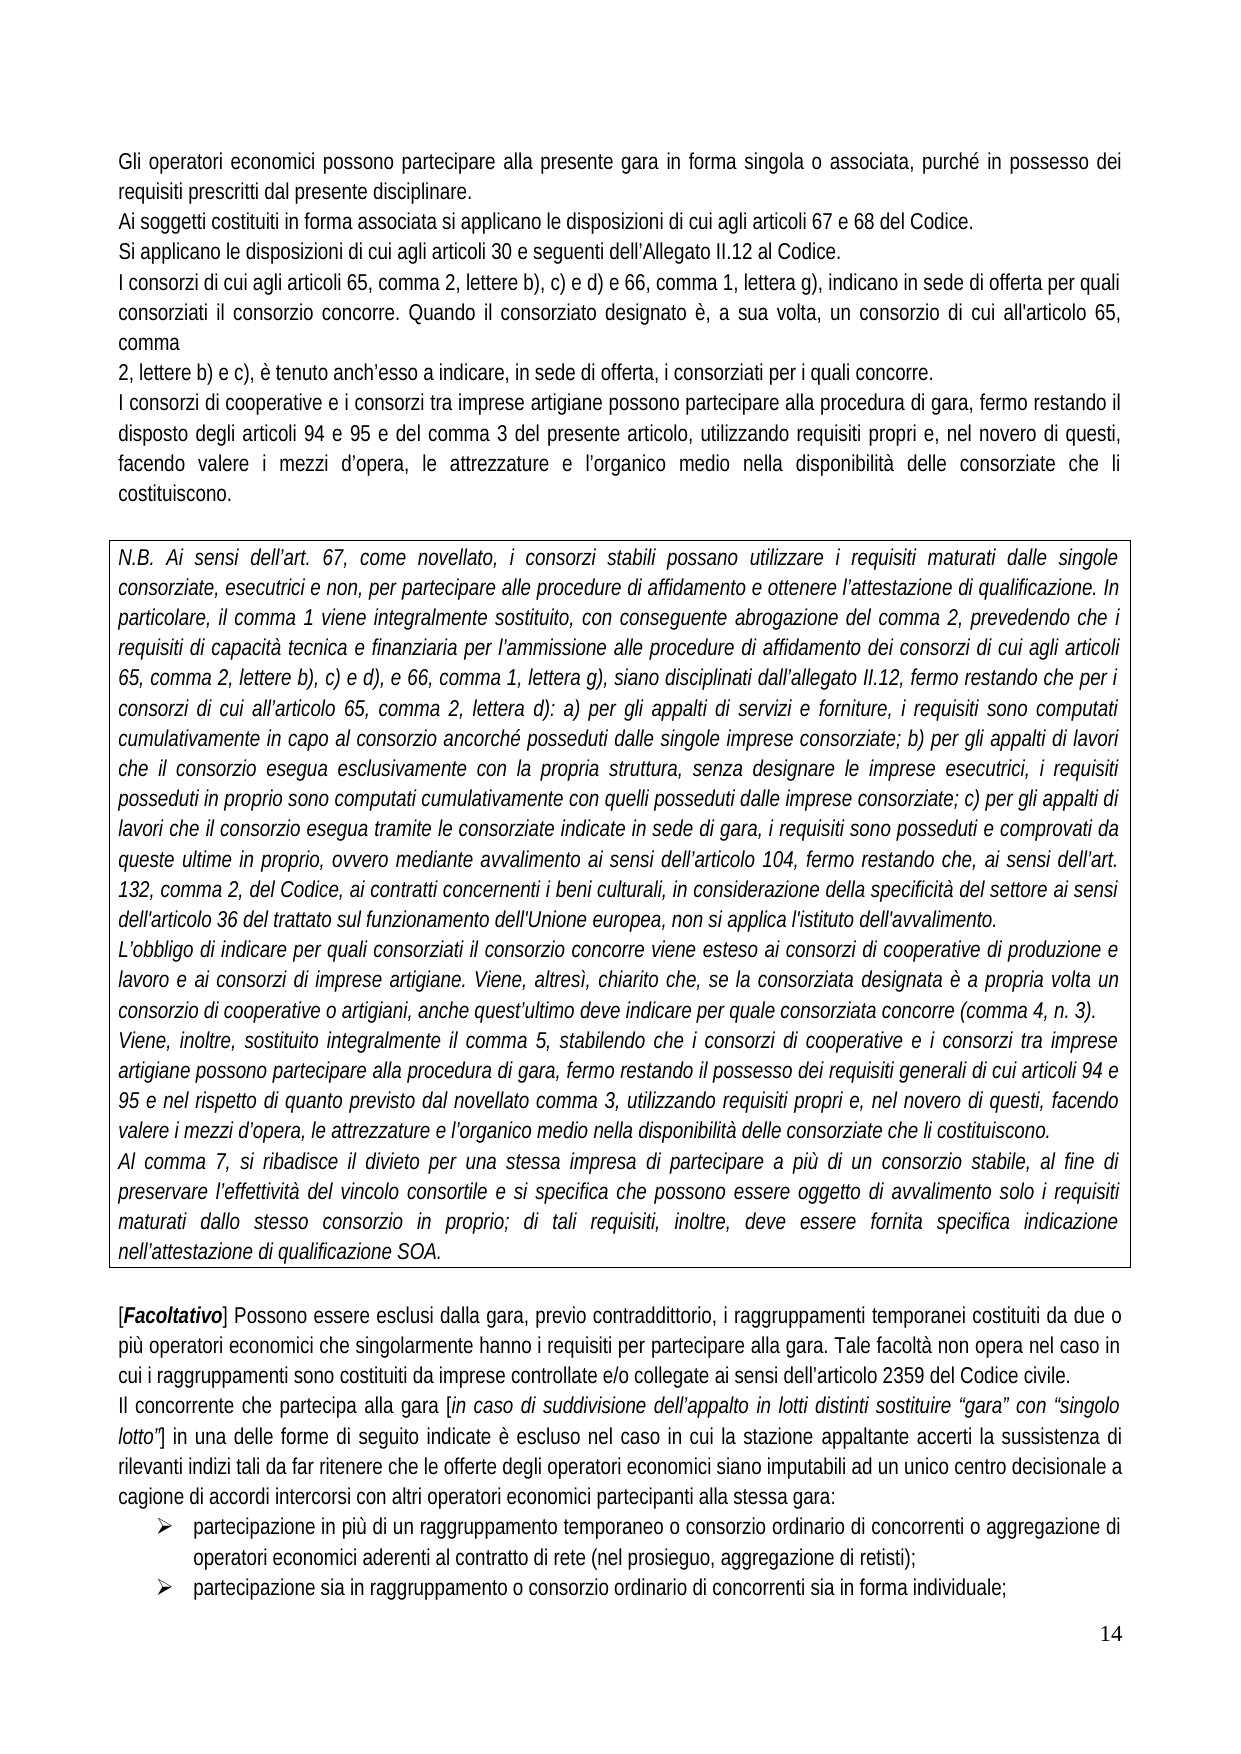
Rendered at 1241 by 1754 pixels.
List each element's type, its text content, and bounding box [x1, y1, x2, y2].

text 2, lettere b) e c), è tenuto anch’esso a indicare, in sede di offerta, i consorziati per i quali concorre. [118, 359, 1122, 385]
text Gli operatori economici possono partecipare alla presente gara in forma singola o associata, purché in possesso dei requisiti prescritti dal presente disciplinare. [118, 148, 1122, 204]
text Al comma 7, si ribadisce il divieto per una stessa impresa di partecipare a più di un consorzio stabile, al fine di preservare l’effettività del vincolo consortile e si specifica che possono essere oggetto di avvalimento solo i requisiti maturati dallo stesso consorzio in proprio; di tali requisiti, inoltre, deve essere fornita specifica indicazione nell’attestazione di qualificazione SOA. [110, 1144, 1130, 1267]
text I consorzi di cui agli articoli 65, comma 2, lettere b), c) e d) e 66, comma 1, lettera g), indicano in sede di offerta per quali consorziati il consorzio concorre. Quando il consorziato designato è, a sua volta, un consorzio di cui all'articolo 65, comma [118, 268, 1122, 355]
text L’obbligo di indicare per quali consorziati il consorzio concorre viene esteso ai consorzi di cooperative di produzione e lavoro e ai consorzi di imprese artigiane. Viene, altresì, chiarito che, se la consorziata designata è a propria volta un consorzio di cooperative o artigiani, anche quest’ultimo deve indicare per quale consorziata concorre (comma 4, n. 3). [110, 933, 1130, 1023]
text Ai soggetti costituiti in forma associata si applicano le disposizioni di cui agli articoli 67 e 68 del Codice. [118, 208, 1122, 234]
text Viene, inoltre, sostituito integralmente il comma 5, stabilendo che i consorzi di cooperative e i consorzi tra imprese artigiane possono partecipare alla procedura di gara, fermo restando il possesso dei requisiti generali di cui articoli 94 e 95 e nel rispetto di quanto previsto dal novellato comma 3, utilizzando requisiti propri e, nel novero di questi, facendo valere i mezzi d’opera, le attrezzature e l’organico medio nella disponibilità delle consorziate che li costituiscono. [110, 1024, 1130, 1144]
text Si applicano le disposizioni di cui agli articoli 30 e seguenti dell’Allegato II.12 al Codice. [118, 238, 1122, 264]
text N.B. Ai sensi dell’art. 67, come novellato, i consorzi stabili possano utilizzare i requisiti maturati dalle singole consorziate, esecutrici e non, per partecipare alle procedure di affidamento e ottenere l’attestazione di qualificazione. In particolare, il comma 1 viene integralmente sostituito, con conseguente abrogazione del comma 2, prevedendo che i requisiti di capacità tecnica e finanziaria per l’ammissione alle procedure di affidamento dei consorzi di cui agli articoli 65, comma 2, lettere b), c) e d), e 66, comma 1, lettera g), siano disciplinati dall’allegato II.12, fermo restando che per i consorzi di cui all’articolo 65, comma 2, lettera d): a) per gli appalti di servizi e forniture, i requisiti sono computati cumulativamente in capo al consorzio ancorché posseduti dalle singole imprese consorziate; b) per gli appalti di lavori che il consorzio esegua esclusivamente con la propria struttura, senza designare le imprese esecutrici, i requisiti posseduti in proprio sono computati cumulativamente con quelli posseduti dalle imprese consorziate; c) per gli appalti di lavori che il consorzio esegua tramite le consorziate indicate in sede di gara, i requisiti sono posseduti e comprovati da queste ultime in proprio, ovvero mediante avvalimento ai sensi dell’articolo 104, fermo restando che, ai sensi dell’art. 132, comma 2, del Codice, ai contratti concernenti i beni culturali, in considerazione della specificità del settore ai sensi dell'articolo 36 del trattato sul funzionamento dell'Unione europea, non si applica l'istituto dell'avvalimento. [110, 541, 1130, 932]
list partecipazione sia in raggruppamento o consorzio ordinario di concorrenti sia in forma individuale; [156, 1574, 1122, 1600]
text [Facoltativo] Possono essere esclusi dalla gara, previo contraddittorio, i raggruppamenti temporanei costituiti da due o più operatori economici che singolarmente hanno i requisiti per partecipare alla gara. Tale facoltà non opera nel caso in cui i raggruppamenti sono costituiti da imprese controllate e/o collegate ai sensi dell’articolo 2359 del Codice civile. [118, 1302, 1122, 1388]
list partecipazione in più di un raggruppamento temporaneo o consorzio ordinario di concorrenti o aggregazione di operatori economici aderenti al contratto di rete (nel prosieguo, aggregazione di retisti); [156, 1513, 1122, 1570]
text Il concorrente che partecipa alla gara [in caso di suddivisione dell’appalto in lotti distinti sostituire “gara” con “singolo lotto”] in una delle forme di seguito indicate è escluso nel caso in cui la stazione appaltante accerti la sussistenza di rilevanti indizi tali da far ritenere che le offerte degli operatori economici siano imputabili ad un unico centro decisionale a cagione di accordi intercorsi con altri operatori economici partecipanti alla stessa gara: [118, 1392, 1122, 1509]
text I consorzi di cooperative e i consorzi tra imprese artigiane possono partecipare alla procedura di gara, fermo restando il disposto degli articoli 94 e 95 e del comma 3 del presente articolo, utilizzando requisiti propri e, nel novero di questi, facendo valere i mezzi d’opera, le attrezzature e l’organico medio nella disponibilità delle consorziate che li costituiscono. [118, 389, 1122, 506]
